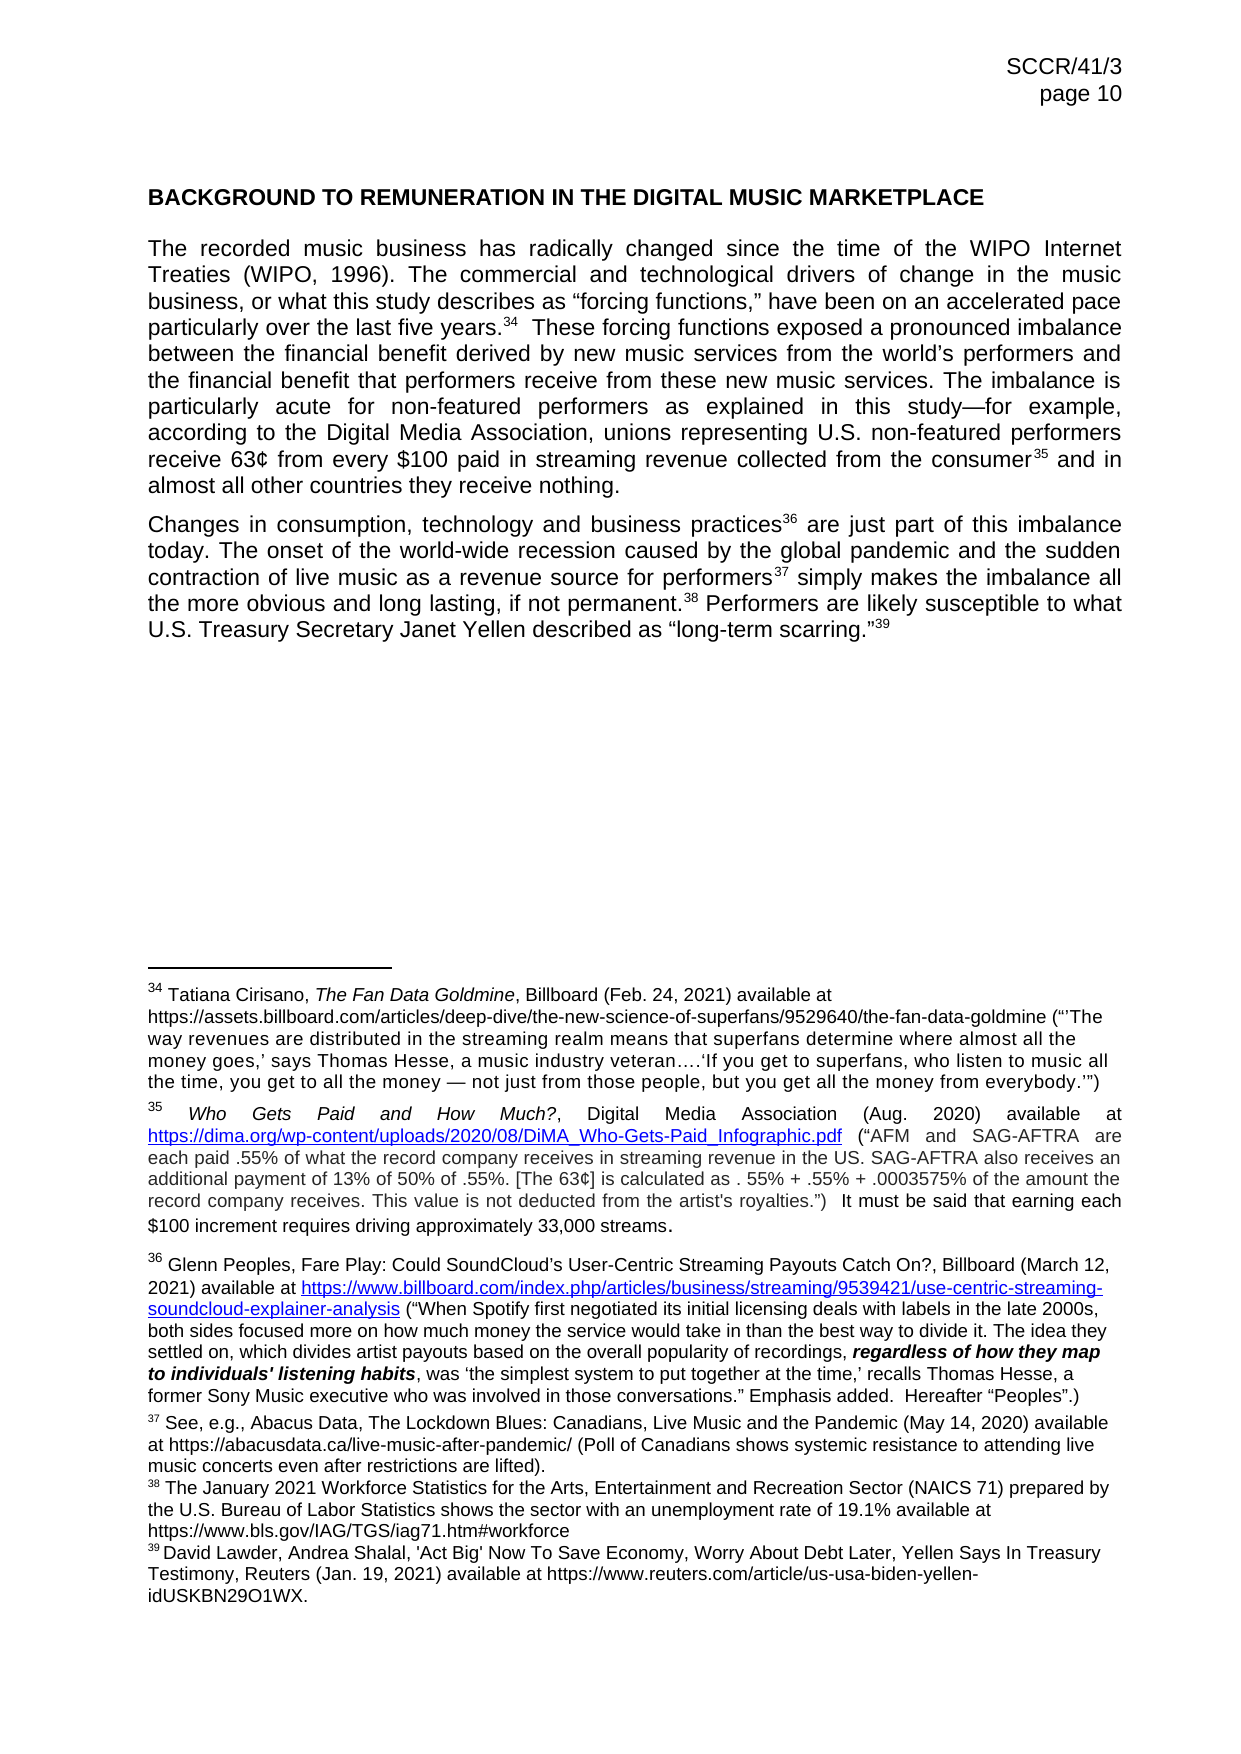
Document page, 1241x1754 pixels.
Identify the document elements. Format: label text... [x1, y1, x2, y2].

text The recorded music business has radically changed since the time of the WIPO Internet Treaties (WIPO, 1996). The commercial and technological drivers of change in the music business, or what this study describes as “forcing functions,” have been on an accelerated pace particularly over the last five years. These forcing functions exposed a pronounced imbalance between the financial benefit derived by new music services from the world’s performers and the financial benefit that performers receive from these new music services. The imbalance is particularly acute for non-featured performers as explained in this study—for example, according to the Digital Media Association, unions representing U.S. non-featured performers receive 63¢ from every $100 paid in streaming revenue collected from the consumer and in almost all other countries they receive nothing. [148, 235, 1122, 498]
subtitle Background to remuneration in the digital music marketplace [148, 183, 1122, 210]
text Changes in consumption, technology and business practices are just part of this imbalance today. The onset of the world-wide recession caused by the global pandemic and the sudden contraction of live music as a revenue source for performers simply makes the imbalance all the more obvious and long lasting, if not permanent. Performers are likely susceptible to what U.S. Treasury Secretary Janet Yellen described as “long-term scarring.” [148, 511, 1122, 643]
